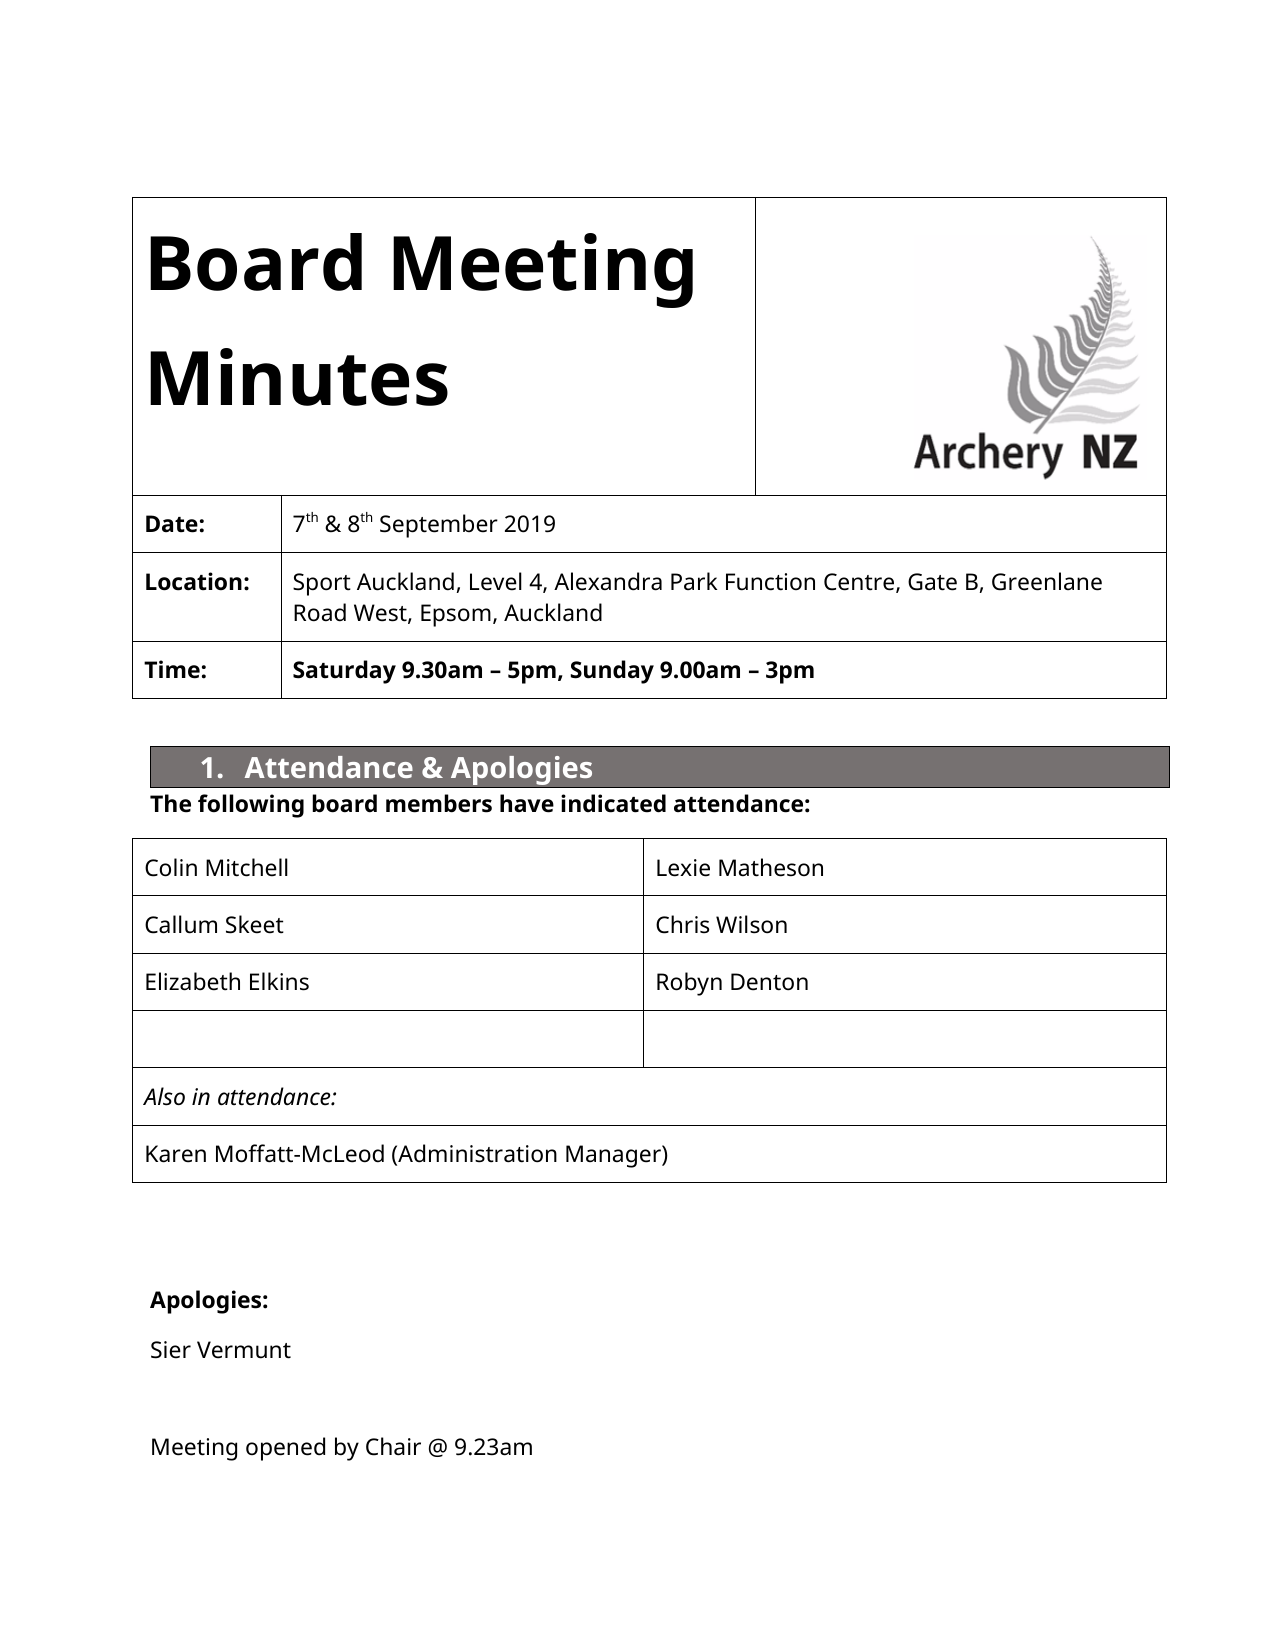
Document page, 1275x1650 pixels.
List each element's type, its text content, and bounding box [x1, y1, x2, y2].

table_cell [133, 1011, 643, 1067]
table_cell Saturday 9.30am – 5pm, Sunday 9.00am – 3pm [282, 642, 1166, 698]
table_header Lexie Matheson [644, 839, 1166, 895]
table_cell Chris Wilson [644, 896, 1166, 953]
text Apologies: [150, 1284, 1125, 1315]
table_cell Sport Auckland, Level 4, Alexandra Park Function Centre, Gate B, Greenlane Road West, Epsom, Auckland [282, 553, 1166, 641]
table_header [756, 198, 1166, 495]
table_cell [644, 1011, 1166, 1067]
table_cell Location: [133, 553, 281, 641]
text Sier Vermunt [150, 1334, 1125, 1365]
table_header Board Meeting Minutes [133, 198, 755, 495]
table_cell Date: [133, 496, 281, 552]
table_cell Elizabeth Elkins [133, 954, 643, 1010]
table_cell Time: [133, 642, 281, 698]
table_cell Also in attendance: [133, 1068, 1166, 1124]
table_cell Karen Moffatt-McLeod (Administration Manager) [133, 1126, 1166, 1182]
table_header Attendance & Apologies [151, 747, 1169, 787]
picture [860, 210, 1156, 483]
table_cell 7th & 8th September 2019 [282, 496, 1166, 552]
table_header Colin Mitchell [133, 839, 643, 895]
text Meeting opened by Chair @ 9.23am [150, 1431, 1125, 1463]
table_cell Robyn Denton [644, 954, 1166, 1010]
text The following board members have indicated attendance: [150, 788, 1125, 819]
table_cell Callum Skeet [133, 896, 643, 953]
